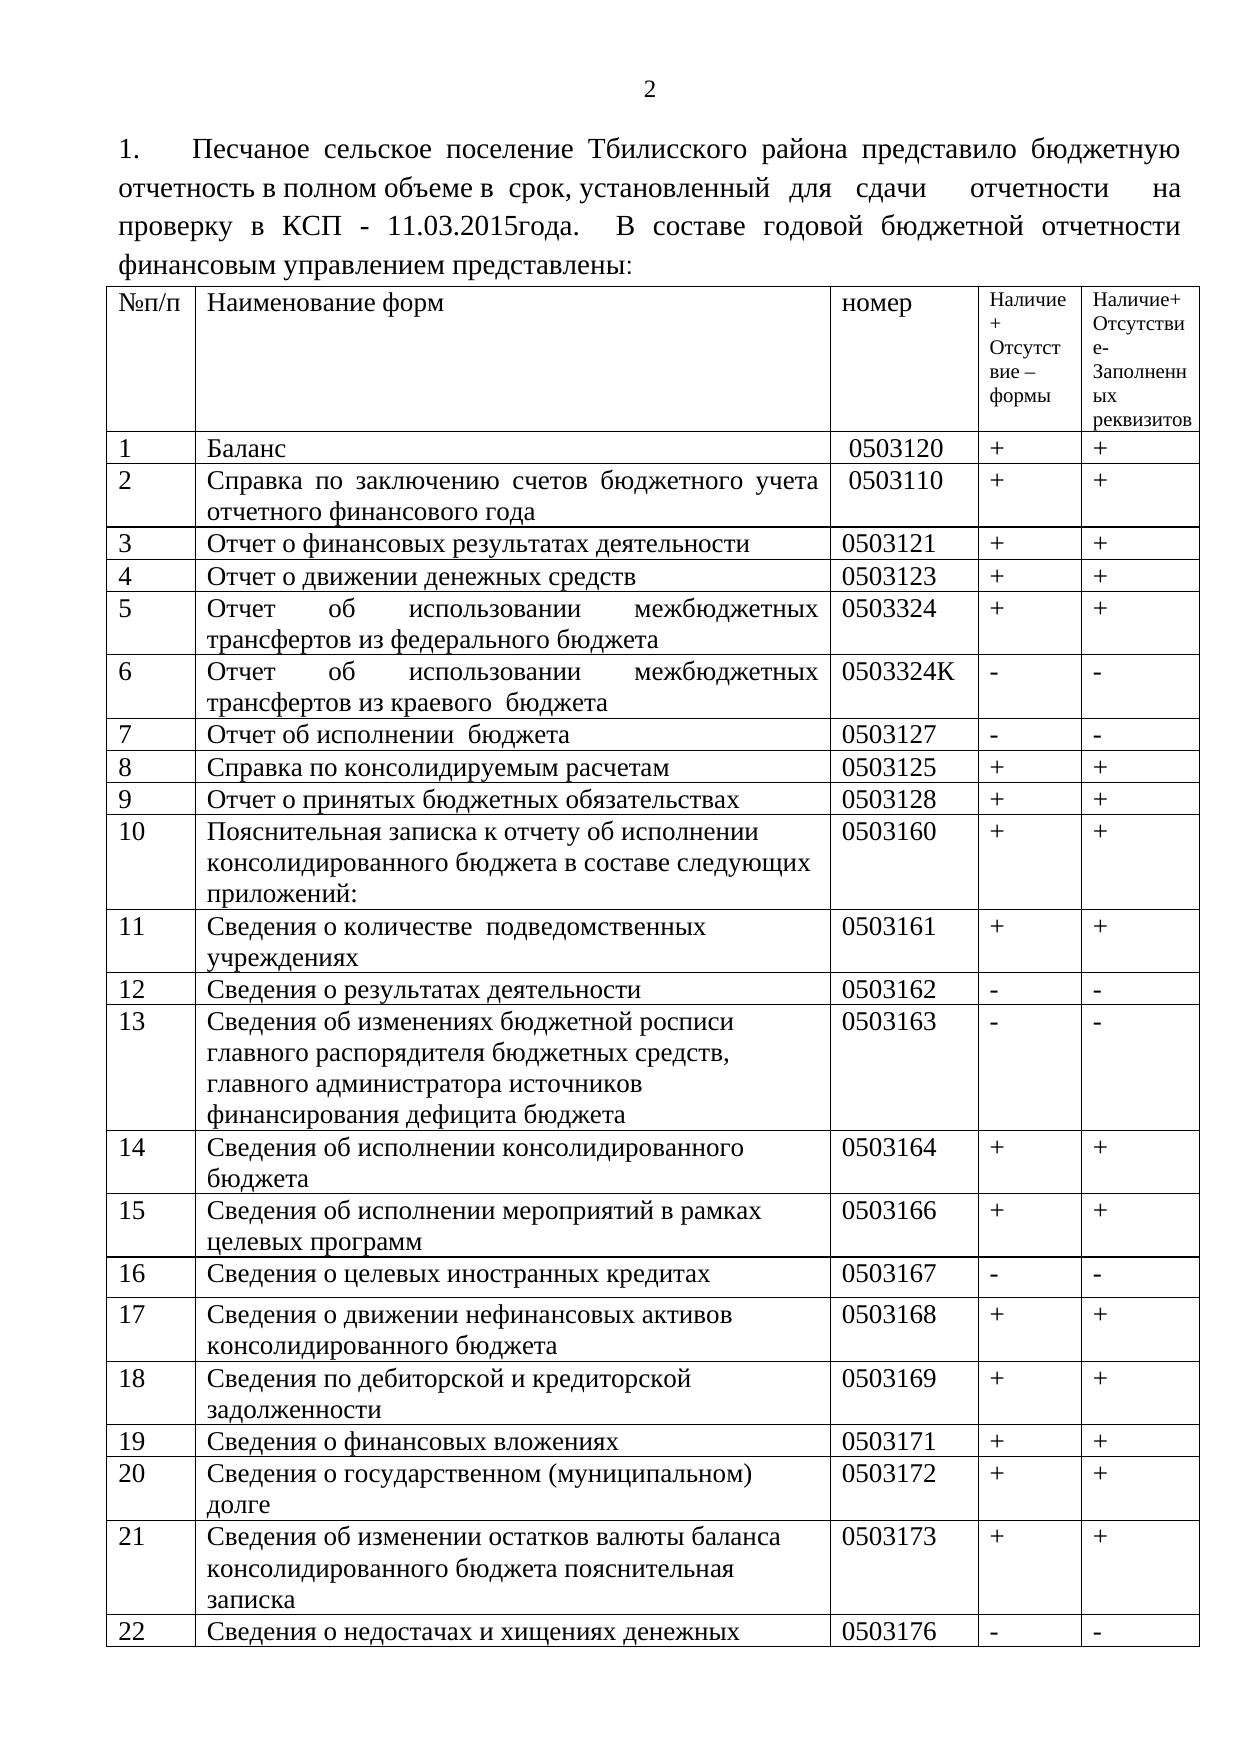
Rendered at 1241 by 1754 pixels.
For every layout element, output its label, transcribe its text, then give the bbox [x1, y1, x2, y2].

table_cell 0503324 [831, 592, 978, 654]
table_cell Отчет о финансовых результатах деятельности [196, 528, 830, 559]
table_cell 0503160 [831, 815, 978, 908]
table_header Наличие+ Отсутствие- Заполненных реквизитов [1082, 287, 1199, 431]
table_cell + [1082, 1362, 1199, 1424]
table_cell + [979, 1131, 1081, 1193]
table_cell 0503172 [831, 1457, 978, 1519]
table_cell + [1082, 592, 1199, 654]
table_cell 8 [107, 751, 195, 782]
table_cell Отчет об исполнении бюджета [196, 719, 830, 750]
table_cell 0503121 [831, 528, 978, 559]
table_cell 0503173 [831, 1521, 978, 1614]
table_cell + [1082, 1425, 1199, 1456]
table_cell + [1082, 783, 1199, 814]
table_cell Сведения об изменении остатков валюты баланса консолидированного бюджета пояснительная записка [196, 1521, 830, 1614]
table_cell Сведения о финансовых вложениях [196, 1425, 830, 1456]
table_cell + [979, 592, 1081, 654]
table_cell + [1082, 560, 1199, 591]
table_cell 15 [107, 1194, 195, 1256]
table_cell Отчет об использовании межбюджетных трансфертов из федерального бюджета [196, 592, 830, 654]
table_cell - [1082, 1005, 1199, 1130]
table_cell 7 [107, 719, 195, 750]
table_cell Сведения об исполнении консолидированного бюджета [196, 1131, 830, 1193]
table_header номер [831, 287, 978, 431]
table_cell + [979, 528, 1081, 559]
table_cell + [1082, 432, 1199, 463]
table_cell 3 [107, 528, 195, 559]
table_cell - [979, 1615, 1081, 1646]
table_cell 0503161 [831, 910, 978, 972]
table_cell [196, 1615, 830, 1646]
table_cell 0503163 [831, 1005, 978, 1130]
table_cell 0503123 [831, 560, 978, 591]
table_cell 0503125 [831, 751, 978, 782]
table_cell + [979, 1194, 1081, 1256]
table_cell Отчет о движении денежных средств [196, 560, 830, 591]
table_cell 20 [107, 1457, 195, 1519]
table_cell + [1082, 528, 1199, 559]
table_cell 21 [107, 1521, 195, 1614]
table_cell 0503162 [831, 973, 978, 1004]
table_cell 0503120 [831, 432, 978, 463]
table_cell Отчет об использовании межбюджетных трансфертов из краевого бюджета [196, 655, 830, 717]
table_cell Справка по консолидируемым расчетам [196, 751, 830, 782]
table_cell 18 [107, 1362, 195, 1424]
table_cell + [1082, 1298, 1199, 1361]
table_cell + [1082, 1194, 1199, 1256]
table_cell + [979, 1425, 1081, 1456]
table_cell - [979, 655, 1081, 717]
table_cell Пояснительная записка к отчету об исполнении консолидированного бюджета в составе следующих приложений: [196, 815, 830, 908]
table_cell - [1082, 719, 1199, 750]
table_cell - [1082, 655, 1199, 717]
table_cell 11 [107, 910, 195, 972]
table_cell 0503110 [831, 464, 978, 526]
table_cell Сведения о государственном (муниципальном) долге [196, 1457, 830, 1519]
table_cell + [979, 464, 1081, 526]
table_cell 6 [107, 655, 195, 717]
table_cell 0503176 [831, 1615, 978, 1646]
table_cell 0503167 [831, 1258, 978, 1297]
table_cell - [1082, 973, 1199, 1004]
table_cell Сведения об исполнении мероприятий в рамках целевых программ [196, 1194, 830, 1256]
table_cell + [979, 1457, 1081, 1519]
table_cell + [979, 1298, 1081, 1361]
table_cell + [1082, 464, 1199, 526]
table_cell + [1082, 1457, 1199, 1519]
table_cell + [1082, 1521, 1199, 1614]
table_cell 0503128 [831, 783, 978, 814]
table_cell 19 [107, 1425, 195, 1456]
table_cell + [979, 910, 1081, 972]
table_cell Справка по заключению счетов бюджетного учета отчетного финансового года [196, 464, 830, 526]
table_cell 0503171 [831, 1425, 978, 1456]
table_cell 0503168 [831, 1298, 978, 1361]
table_cell Сведения о результатах деятельности [196, 973, 830, 1004]
table_header №п/п [107, 287, 195, 431]
table_cell + [979, 783, 1081, 814]
table_cell 10 [107, 815, 195, 908]
table_cell 12 [107, 973, 195, 1004]
table_cell Сведения о целевых иностранных кредитах [196, 1258, 830, 1297]
table_cell 2 [107, 464, 195, 526]
table_cell 14 [107, 1131, 195, 1193]
table_cell + [1082, 751, 1199, 782]
table_cell + [1082, 815, 1199, 908]
table_cell Сведения по дебиторской и кредиторской задолженности [196, 1362, 830, 1424]
table_header Наличие + Отсутствие – формы [979, 287, 1081, 431]
table_header Наименование форм [196, 287, 830, 431]
table_cell 0503127 [831, 719, 978, 750]
table_cell 13 [107, 1005, 195, 1130]
table_cell Отчет о принятых бюджетных обязательствах [196, 783, 830, 814]
table_cell 4 [107, 560, 195, 591]
table_cell - [979, 973, 1081, 1004]
table_cell + [1082, 910, 1199, 972]
table_cell 0503169 [831, 1362, 978, 1424]
table_cell + [979, 1362, 1081, 1424]
table_cell 1 [107, 432, 195, 463]
table_cell + [979, 815, 1081, 908]
table_cell 16 [107, 1258, 195, 1297]
table_cell 0503164 [831, 1131, 978, 1193]
table_cell Сведения о количестве подведомственных учреждениях [196, 910, 830, 972]
table_cell - [979, 719, 1081, 750]
table_cell + [1082, 1131, 1199, 1193]
table_cell 17 [107, 1298, 195, 1361]
table_cell - [1082, 1258, 1199, 1297]
table_cell 0503324К [831, 655, 978, 717]
table_cell Баланс [196, 432, 830, 463]
table_cell 9 [107, 783, 195, 814]
table_cell + [979, 751, 1081, 782]
list Песчаное сельское поселение Тбилисского района представило бюджетную отчетность в полном объеме в срок, установленный для сдачи отчетности на проверку в КСП - 11.03.2015года. В составе годовой бюджетной отчетности финансовым управлением представлены: [118, 131, 1181, 281]
table_cell - [1082, 1615, 1199, 1646]
table_cell 5 [107, 592, 195, 654]
table_cell Сведения о движении нефинансовых активов консолидированного бюджета [196, 1298, 830, 1361]
table_cell 22 [107, 1615, 195, 1646]
table_cell + [979, 1521, 1081, 1614]
table_cell - [979, 1005, 1081, 1130]
table_cell 0503166 [831, 1194, 978, 1256]
table_cell + [979, 560, 1081, 591]
table_cell - [979, 1258, 1081, 1297]
table_cell Сведения об изменениях бюджетной росписи главного распорядителя бюджетных средств, главного администратора источников финансирования дефицита бюджета [196, 1005, 830, 1130]
table_cell + [979, 432, 1081, 463]
